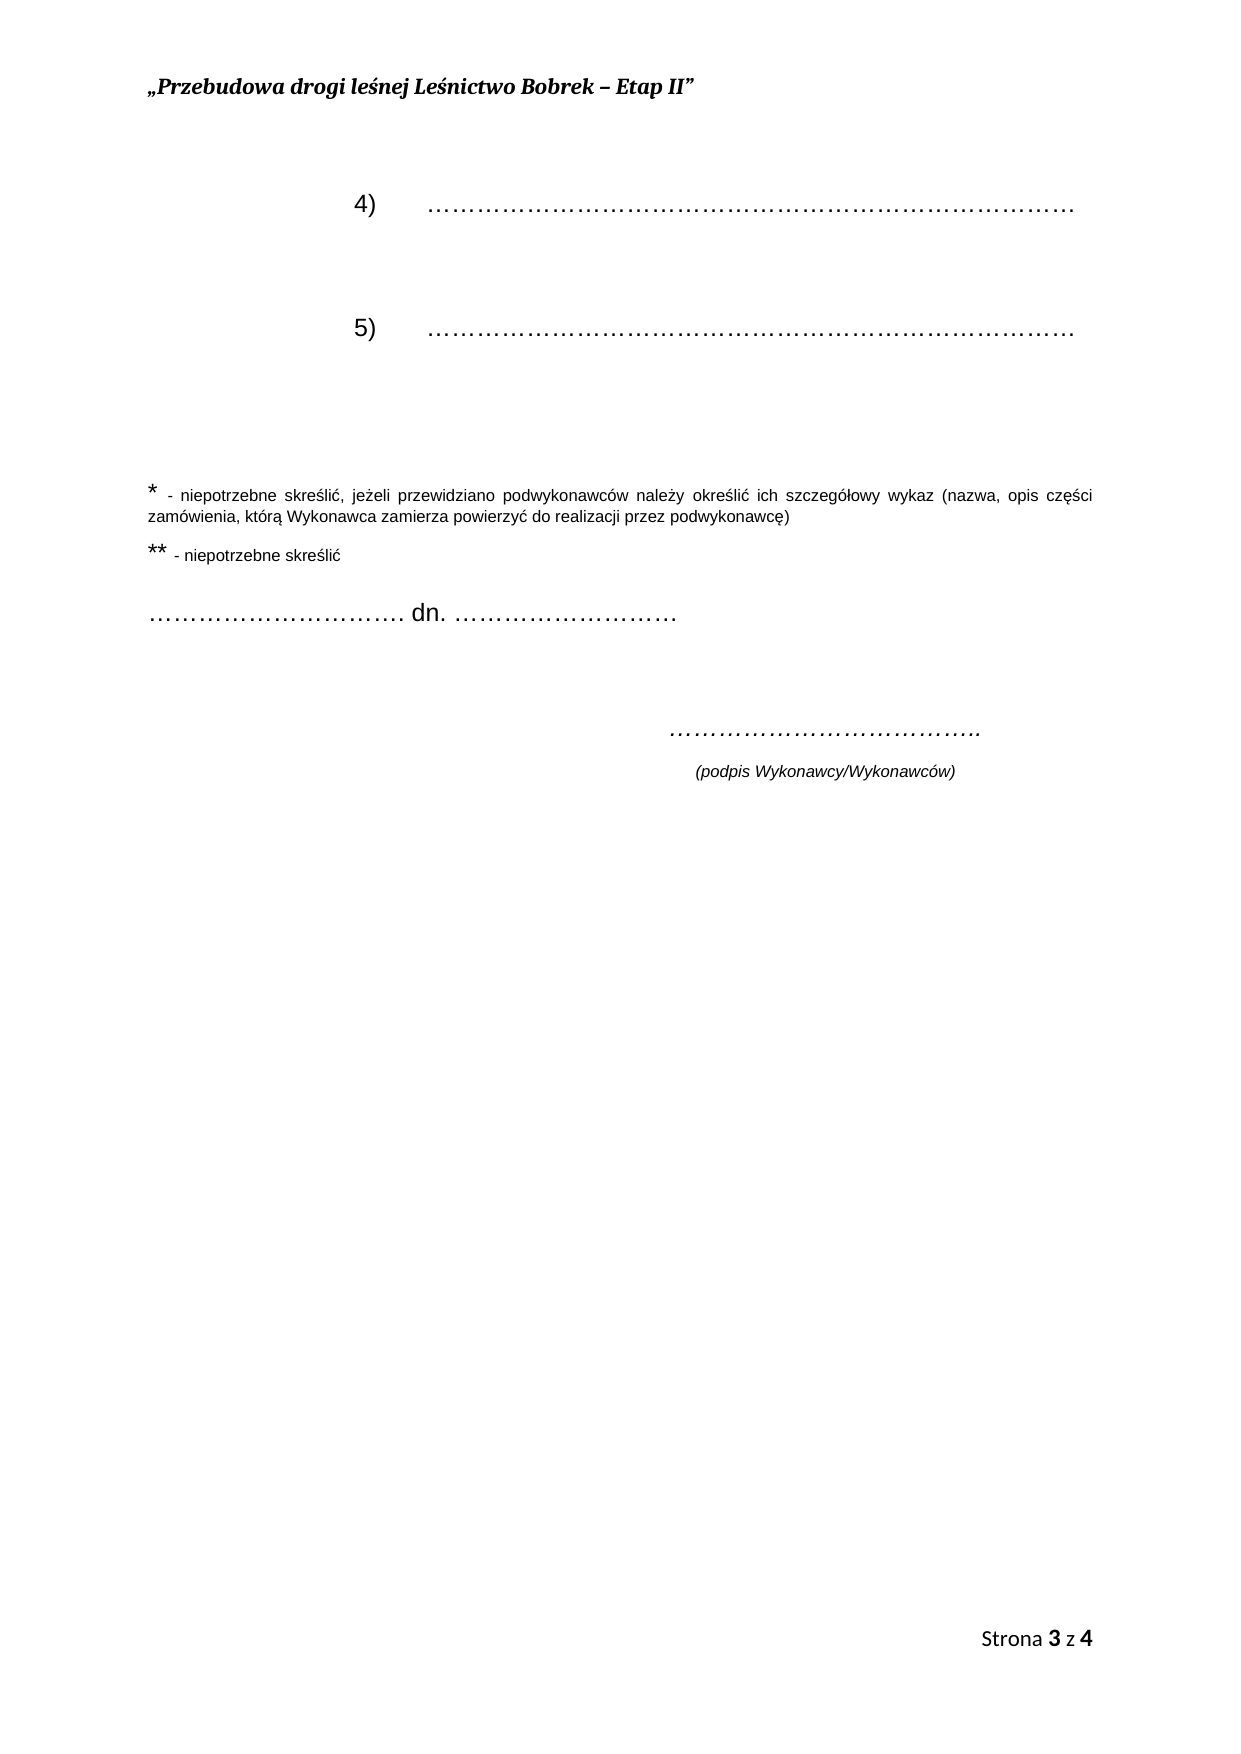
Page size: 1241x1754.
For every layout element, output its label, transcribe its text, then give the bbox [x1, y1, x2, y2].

text ** - niepotrzebne skreślić [148, 538, 1093, 567]
text * - niepotrzebne skreślić, jeżeli przewidziano podwykonawców należy określić ich szczegółowy wykaz (nazwa, opis części zamówienia, którą Wykonawca zamierza powierzyć do realizacji przez podwykonawcę) [148, 478, 1093, 526]
list …………………………………………………………………… [354, 313, 1093, 341]
text …………………………. dn. ……………………… [148, 598, 1093, 627]
text ……………………………….. [148, 713, 1093, 742]
text (podpis Wykonawcy/Wykonawców) [148, 761, 1093, 781]
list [354, 189, 1093, 218]
